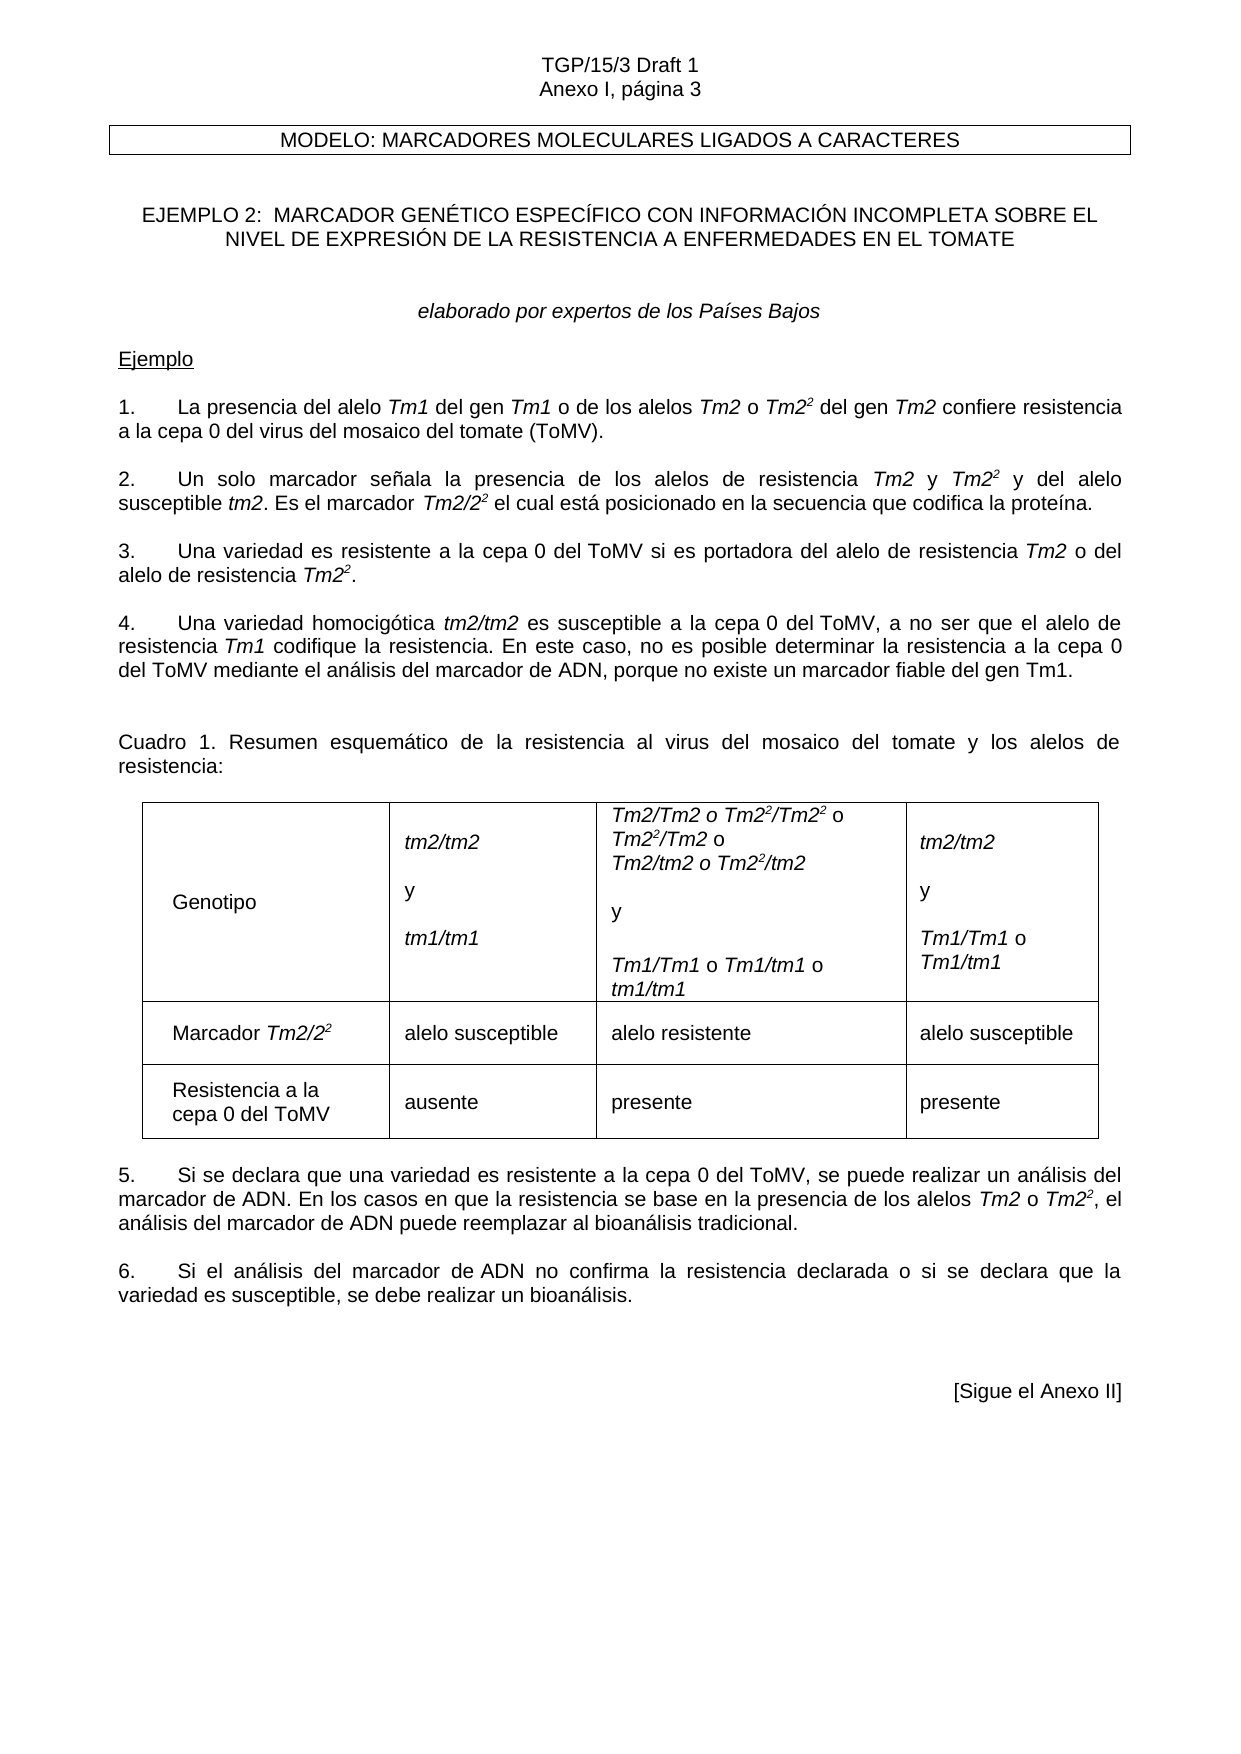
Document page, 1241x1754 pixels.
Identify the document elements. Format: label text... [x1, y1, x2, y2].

table_cell presente [597, 1065, 906, 1138]
table_header tm2/tm2 y Tm1/Tm1 o Tm1/tm1 [907, 803, 1098, 1001]
text 3. Una variedad es resistente a la cepa 0 del ToMV si es portadora del alelo de resistencia Tm2 o del alelo de resistencia Tm22. [118, 538, 1122, 586]
text [Sigue el Anexo II] [118, 1379, 1122, 1403]
table_header Tm2/Tm2 o Tm22/Tm22 o Tm22/Tm2 o Tm2/tm2 o Tm22/tm2 y Tm1/Tm1 o Tm1/tm1 o tm1/tm1 [597, 803, 906, 1001]
text 6. Si el análisis del marcador de ADN no confirma la resistencia declarada o si se declara que la variedad es susceptible, se debe realizar un bioanálisis. [118, 1259, 1122, 1307]
table_cell presente [907, 1065, 1098, 1138]
table_header tm2/tm2 y tm1/tm1 [390, 803, 596, 1001]
text 2. Un solo marcador señala la presencia de los alelos de resistencia Tm2 y Tm22 y del alelo susceptible tm2. Es el marcador Tm2/22 el cual está posicionado en la secuencia que codifica la proteína. [118, 467, 1122, 514]
table_cell alelo susceptible [907, 1002, 1098, 1064]
text EJEMPLO 2: MARCADOR GENÉTICO ESPECÍFICO CON INFORMACIÓN INCOMPLETA SOBRE EL NIVEL DE EXPRESIÓN DE LA RESISTENCIA A ENFERMEDADES EN EL TOMATE [118, 203, 1122, 251]
text 5. Si se declara que una variedad es resistente a la cepa 0 del ToMV, se puede realizar un análisis del marcador de ADN. En los casos en que la resistencia se base en la presencia de los alelos Tm2 o Tm22, el análisis del marcador de ADN puede reemplazar al bioanálisis tradicional. [118, 1163, 1122, 1235]
text Cuadro 1. Resumen esquemático de la resistencia al virus del mosaico del tomate y los alelos de resistencia: [118, 730, 1122, 778]
table_cell Marcador Tm2/22 [143, 1002, 389, 1064]
table_cell alelo resistente [597, 1002, 906, 1064]
text Ejemplo [118, 347, 1122, 371]
text elaborado por expertos de los Países Bajos [118, 299, 1122, 323]
table_cell alelo susceptible [390, 1002, 596, 1064]
table_header Genotipo [143, 803, 389, 1001]
text 1. La presencia del alelo Tm1 del gen Tm1 o de los alelos Tm2 o Tm22 del gen Tm2 confiere resistencia a la cepa 0 del virus del mosaico del tomate (ToMV). [118, 395, 1122, 443]
text 4. Una variedad homocigótica tm2/tm2 es susceptible a la cepa 0 del ToMV, a no ser que el alelo de resistencia Tm1 codifique la resistencia. En este caso, no es posible determinar la resistencia a la cepa 0 del ToMV mediante el análisis del marcador de ADN, porque no existe un marcador fiable del gen Tm1. [118, 610, 1122, 682]
text MODELO: MARCADORES MOLECULARES LIGADOS A CARACTERES [110, 126, 1130, 154]
table_cell ausente [390, 1065, 596, 1138]
table_cell Resistencia a la cepa 0 del ToMV [143, 1065, 389, 1138]
